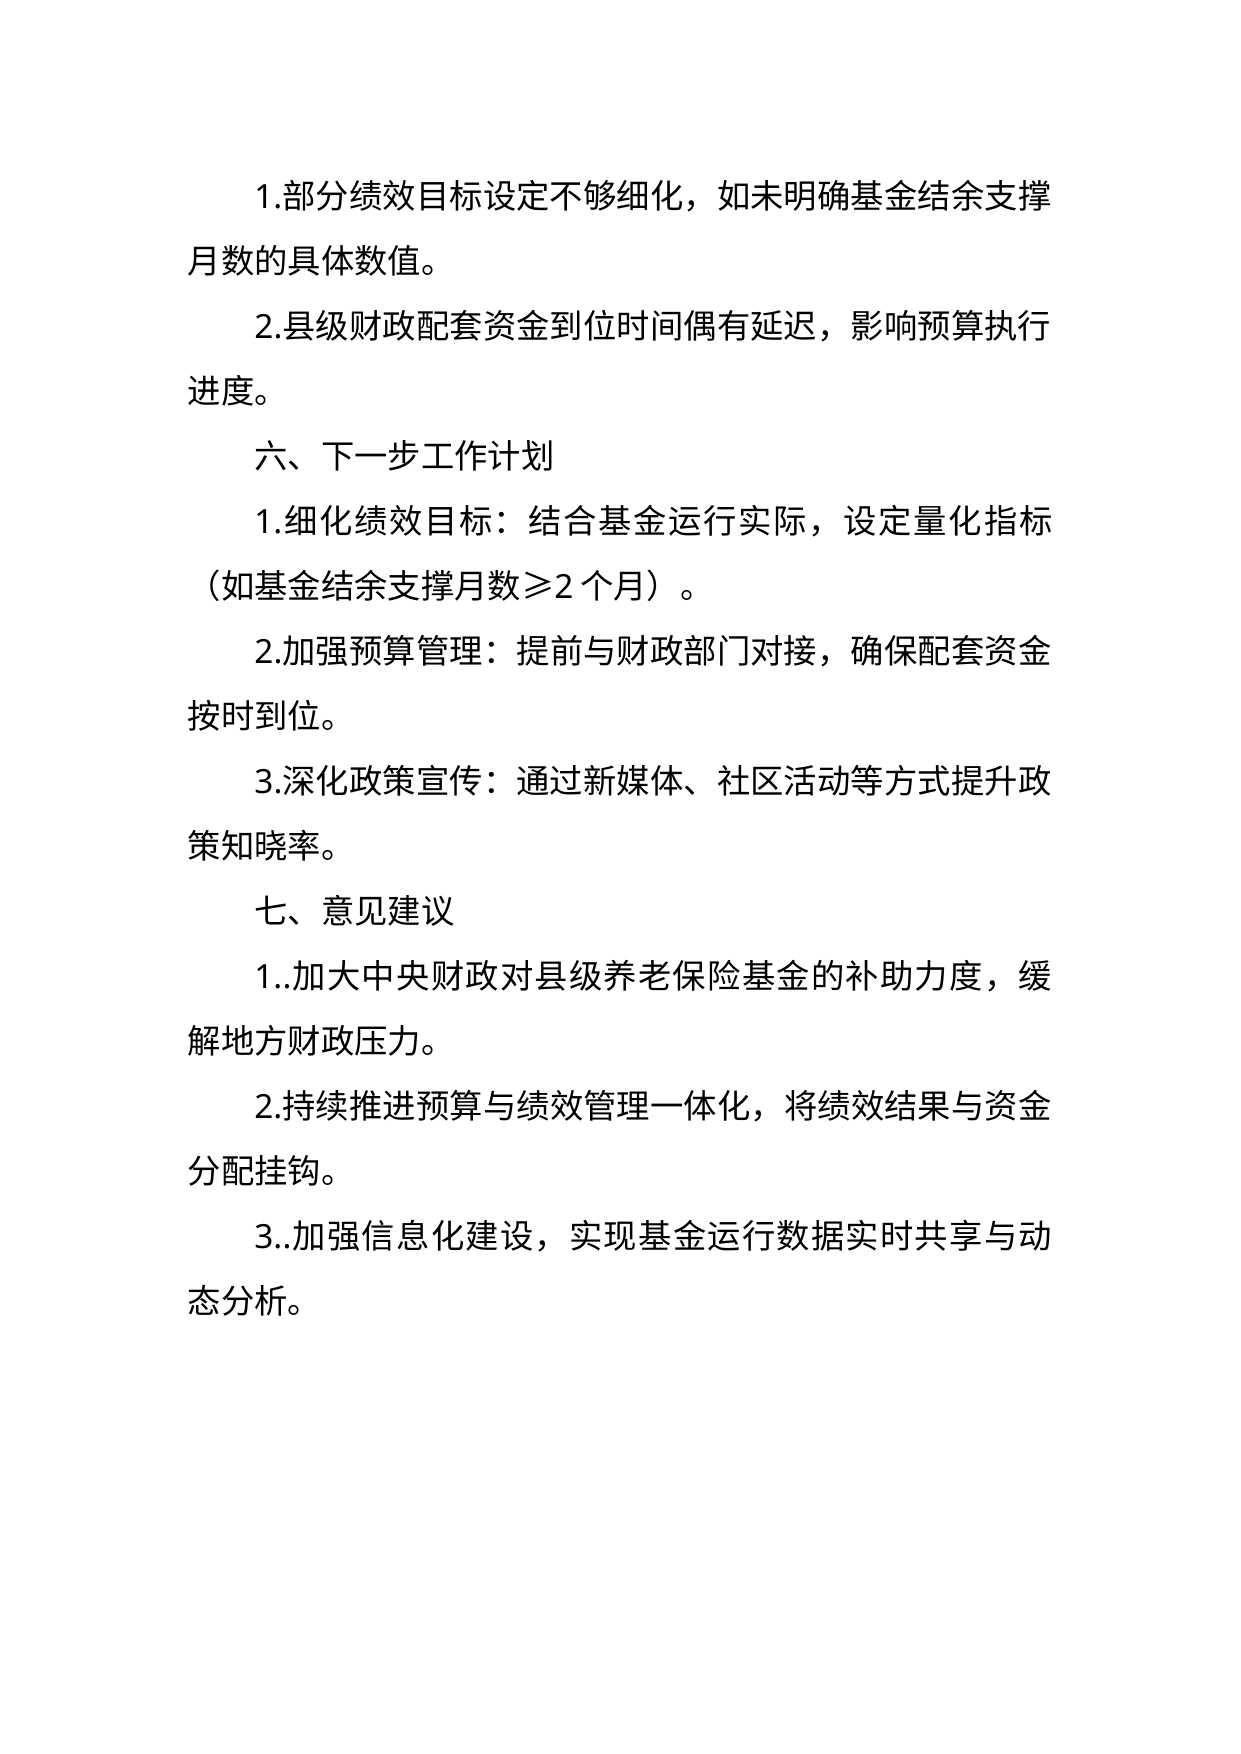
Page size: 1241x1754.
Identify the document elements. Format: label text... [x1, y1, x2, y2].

text 1..加大中央财政对县级养老保险基金的补助力度，缓解地方财政压力。 [187, 942, 1053, 1072]
text 1.部分绩效目标设定不够细化，如未明确基金结余支撑月数的具体数值。 [187, 162, 1053, 292]
text 3..加强信息化建设，实现基金运行数据实时共享与动态分析。 [187, 1202, 1053, 1332]
text 2.持续推进预算与绩效管理一体化，将绩效结果与资金分配挂钩。 [187, 1072, 1053, 1202]
text 3.深化政策宣传：通过新媒体、社区活动等方式提升政策知晓率。 [187, 747, 1053, 877]
text 1.细化绩效目标：结合基金运行实际，设定量化指标（如基金结余支撑月数≥2个月）。 [187, 487, 1053, 617]
text 六、下一步工作计划 [187, 422, 1053, 487]
text 2.加强预算管理：提前与财政部门对接，确保配套资金按时到位。 [187, 617, 1053, 747]
text 2.县级财政配套资金到位时间偶有延迟，影响预算执行进度。 [187, 292, 1053, 422]
text 七、意见建议 [187, 877, 1053, 942]
